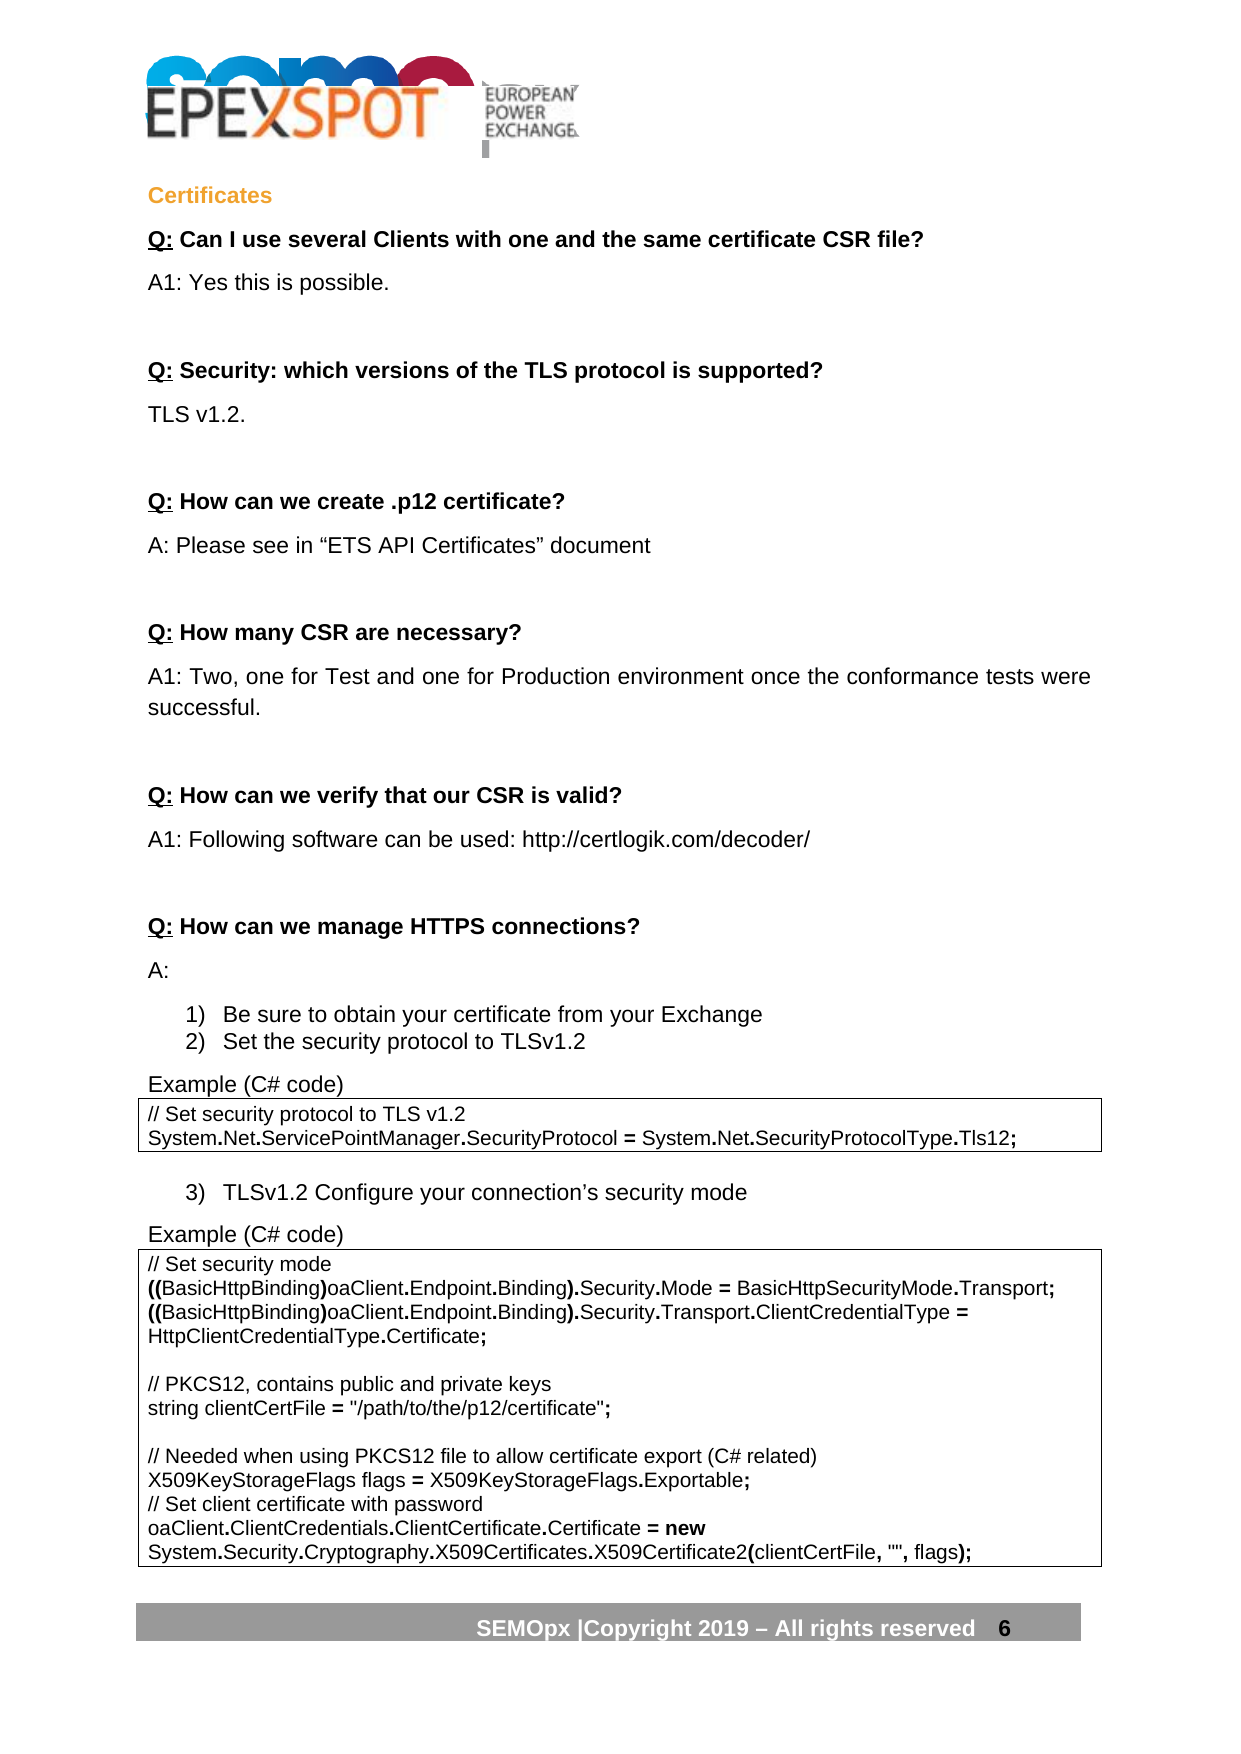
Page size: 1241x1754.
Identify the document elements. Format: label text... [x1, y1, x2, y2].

text A1: Yes this is possible. [148, 266, 1093, 297]
text // Set security protocol to TLS v1.2 [139, 1099, 1101, 1122]
list TLSv1.2 Configure your connection’s security mode [185, 1179, 1093, 1205]
text Example (C# code) [148, 1218, 1093, 1249]
text System.Net.ServicePointManager.SecurityProtocol = System.Net.SecurityProtocolType.Tls12; [139, 1122, 1101, 1151]
text A: Please see in “ETS API Certificates” document [148, 528, 1093, 559]
text oaClient.ClientCredentials.ClientCertificate.Certificate = new System.Security.Cryptography.X509Certificates.X509Certificate2(clientCertFile, "", flags); [139, 1512, 1101, 1566]
text // Set client certificate with password [148, 1492, 1093, 1512]
picture [137, 35, 587, 168]
text ((BasicHttpBinding)oaClient.Endpoint.Binding).Security.Transport.ClientCredentialType = HttpClientCredentialType.Certificate; [148, 1300, 1093, 1348]
text // PKCS12, contains public and private keys [148, 1372, 1093, 1396]
text A1: Following software can be used: http://certlogik.com/decoder/ [148, 822, 1093, 853]
list Set the security protocol to TLSv1.2 [185, 1028, 1093, 1054]
text Q: How can we create .p12 certificate? [148, 484, 1093, 516]
text Q: Security: which versions of the TLS protocol is supported? [148, 353, 1093, 384]
text Q: How many CSR are necessary? [148, 616, 1093, 647]
text A1: Two, one for Test and one for Production environment once the conformance tests were successful. [148, 659, 1093, 722]
text Q: Can I use several Clients with one and the same certificate CSR file? [148, 222, 1093, 253]
text // Needed when using PKCS12 file to allow certificate export (C# related) [148, 1444, 1093, 1468]
text X509KeyStorageFlags flags = X509KeyStorageFlags.Exportable; [148, 1468, 1093, 1492]
text TLS v1.2. [148, 397, 1093, 428]
text string clientCertFile = "/path/to/the/p12/certificate"; [148, 1396, 1093, 1420]
list Be sure to obtain your certificate from your Exchange [185, 997, 1093, 1028]
text Q: How can we manage HTTPS connections? [148, 909, 1093, 941]
text Q: How can we verify that our CSR is valid? [148, 778, 1093, 809]
text A: [148, 953, 1093, 984]
text ((BasicHttpBinding)oaClient.Endpoint.Binding).Security.Mode = BasicHttpSecurityMode.Transport; [148, 1276, 1093, 1300]
subtitle Certificates [148, 178, 1093, 209]
text // Set security mode [139, 1250, 1101, 1276]
text Example (C# code) [148, 1067, 1093, 1098]
